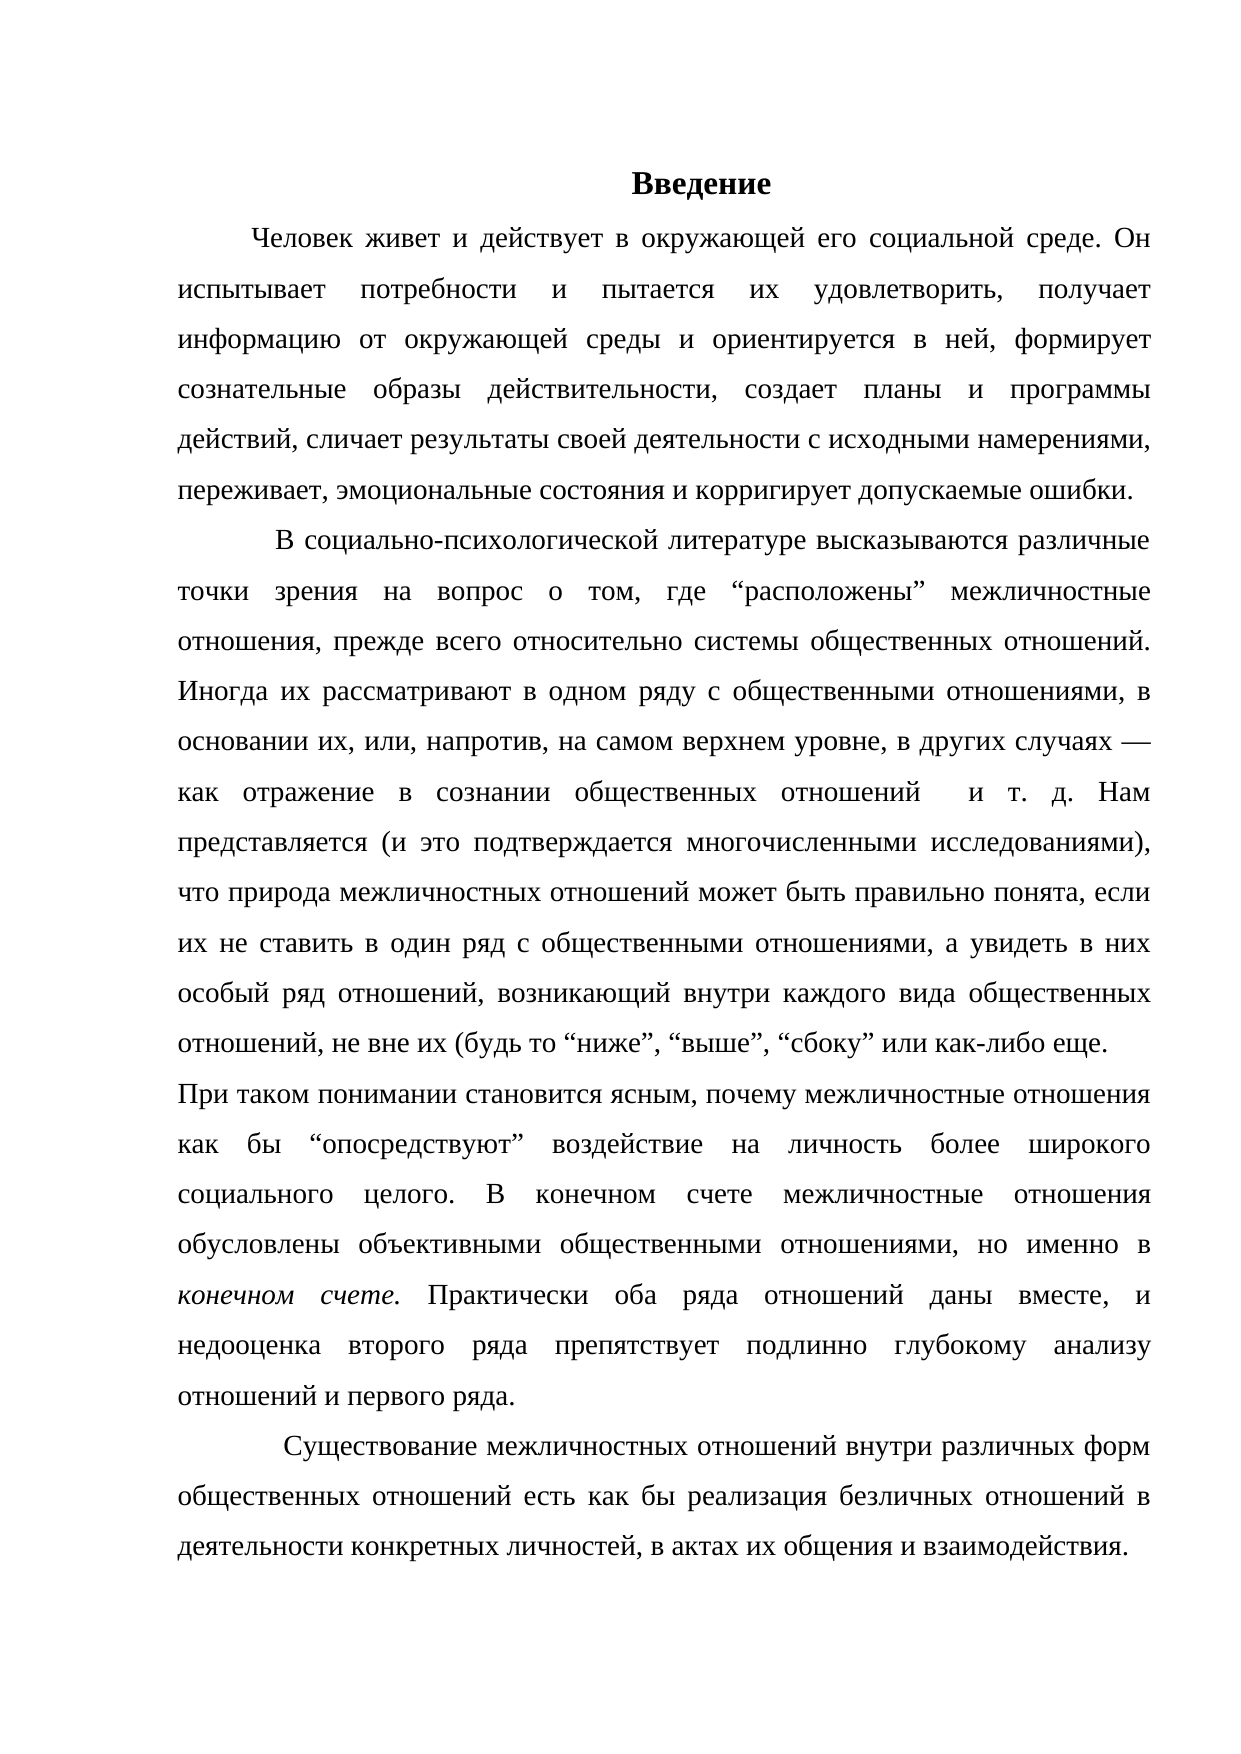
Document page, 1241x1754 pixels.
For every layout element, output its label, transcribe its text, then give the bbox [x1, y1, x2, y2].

text При таком понимании становится ясным, почему межличностные отношения как бы “опосредствуют” воздействие на личность более широкого социального целого. В конечном счете межличностные отношения обусловлены объективными общественными отношениями, но именно в конечном счете. Практически оба ряда отношений даны вместе, и недооценка второго ряда препятствует подлинно глубокому анализу отношений и первого ряда. [177, 1076, 1152, 1411]
text Введение [177, 163, 1152, 201]
text Существование межличностных отношений внутри различных форм общественных отношений есть как бы реализация безличных отношений в деятельности конкретных личностей, в актах их общения и взаимодействия. [177, 1428, 1152, 1562]
text Человек живет и действует в окружающей его социальной среде. Он испытывает потребности и пытается их удовлетворить, получает информацию от окружающей среды и ориентируется в ней, формирует сознательные образы действительности, создает планы и программы действий, сличает результаты своей деятельности с исходными намерениями, переживает, эмоциональные состояния и корригирует допускаемые ошибки. [177, 220, 1152, 506]
text В социально-психологической литературе высказываются различные точки зрения на вопрос о том, где “расположены” межличностные отношения, прежде всего относительно системы общественных отношений. Иногда их рассматривают в одном ряду с общественными отношениями, в основании их, или, напротив, на самом верхнем уровне, в других случаях — как отражение в сознании общественных отношений и т. д. Нам представляется (и это подтверждается многочисленными исследованиями), что природа межличностных отношений может быть правильно понята, если их не ставить в один ряд с общественными отношениями, а увидеть в них особый ряд отношений, возникающий внутри каждого вида общественных отношений, не вне их (будь то “ниже”, “выше”, “сбоку” или как-либо еще. [177, 522, 1152, 1059]
